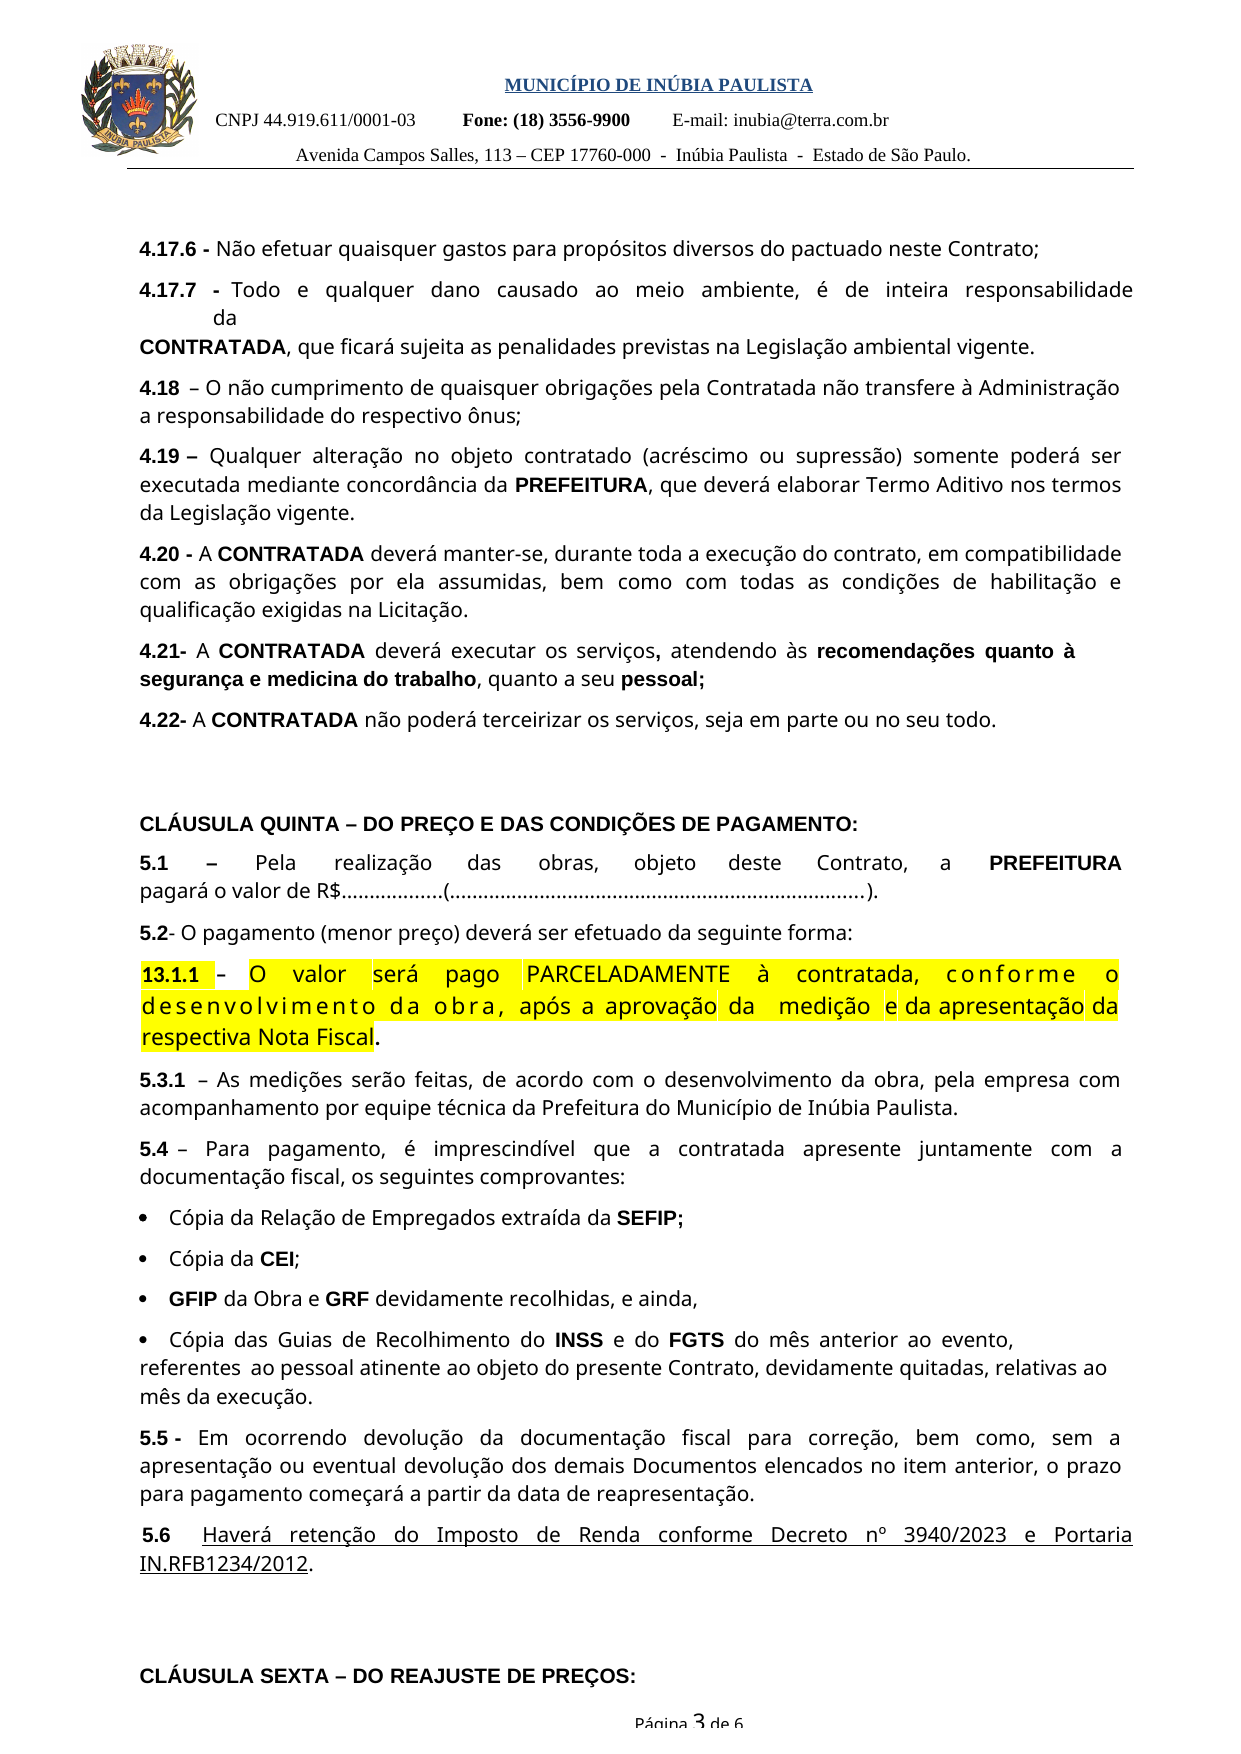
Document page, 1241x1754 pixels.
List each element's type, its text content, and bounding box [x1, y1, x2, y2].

text 5.2- O pagamento (menor preço) deverá ser efetuado da seguinte forma: [139, 918, 1134, 946]
list – Para pagamento, é imprescindível que a contratada apresente juntamente com a documentação fiscal, os seguintes comprovantes: [139, 1134, 1122, 1191]
list – O valor será pago PARCELADAMENTE à contratada, conforme o desenvolvimento da obra, após a aprovação da medição e da apresentação da respectiva Nota Fiscal. [374, 990, 1119, 1052]
list – Qualquer alteração no objeto contratado (acréscimo ou supressão) somente poderá ser executada mediante concordância da PREFEITURA, que deverá elaborar Termo Aditivo nos termos da Legislação vigente. [139, 441, 1123, 527]
list Cópia das Guias de Recolhimento do INSS e do FGTS do mês anterior ao evento, referentes ao pessoal atinente ao objeto do presente Contrato, devidamente quitadas, relativas ao mês da execução. [139, 1325, 1122, 1410]
list Cópia da Relação de Empregados extraída da SEFIP; [139, 1203, 1134, 1231]
list Haverá retenção do Imposto de Renda conforme Decreto nº 3940/2023 e Portaria IN.RFB1234/2012. [139, 1521, 1134, 1577]
text CONTRATADA, que ficará sujeita as penalidades previstas na Legislação ambiental vigente. [139, 332, 1134, 360]
list – O valor será pago PARCELADAMENTE à contratada, conforme o desenvolvimento da obra, após a aprovação da medição e da apresentação da respectiva Nota Fiscal. [141, 958, 1119, 990]
text CLÁUSULA QUINTA – DO PREÇO E DAS CONDIÇÕES DE PAGAMENTO: [139, 812, 1134, 836]
text 5.1 – Pela realização das obras, objeto deste Contrato, a PREFEITURA [139, 848, 1134, 876]
list - A CONTRATADA deverá manter-se, durante toda a execução do contrato, em compatibilidade com as obrigações por ela assumidas, bem como com todas as condições de habilitação e qualificação exigidas na Licitação. [139, 539, 1122, 624]
list Cópia da CEI; [139, 1244, 1134, 1272]
list GFIP da Obra e GRF devidamente recolhidas, e ainda, [139, 1284, 1134, 1313]
text 4.22- A CONTRATADA não poderá terceirizar os serviços, seja em parte ou no seu todo. [139, 705, 1134, 734]
list – As medições serão feitas, de acordo com o desenvolvimento da obra, pela empresa com acompanhamento por equipe técnica da Prefeitura do Município de Inúbia Paulista. [139, 1065, 1122, 1122]
picture [81, 43, 199, 157]
list – O não cumprimento de quaisquer obrigações pela Contratada não transfere à Administração a responsabilidade do respectivo ônus; [139, 373, 1121, 429]
list - Todo e qualquer dano causado ao meio ambiente, é de inteira responsabilidade da [139, 275, 1134, 332]
text pagará o valor de R$ ( ). [139, 877, 1134, 905]
text 4.21- A CONTRATADA deverá executar os serviços, atendendo às recomendações quanto à segurança e medicina do trabalho, quanto a seu pessoal; [139, 636, 1134, 693]
list - Em ocorrendo devolução da documentação fiscal para correção, bem como, sem a apresentação ou eventual devolução dos demais Documentos elencados no item anterior, o prazo para pagamento começará a partir da data de reapresentação. [139, 1423, 1122, 1508]
subtitle CLÁUSULA SEXTA – DO REAJUSTE DE PREÇOS: [139, 1663, 1134, 1687]
list - Não efetuar quaisquer gastos para propósitos diversos do pactuado neste Contrato; [139, 234, 1134, 262]
